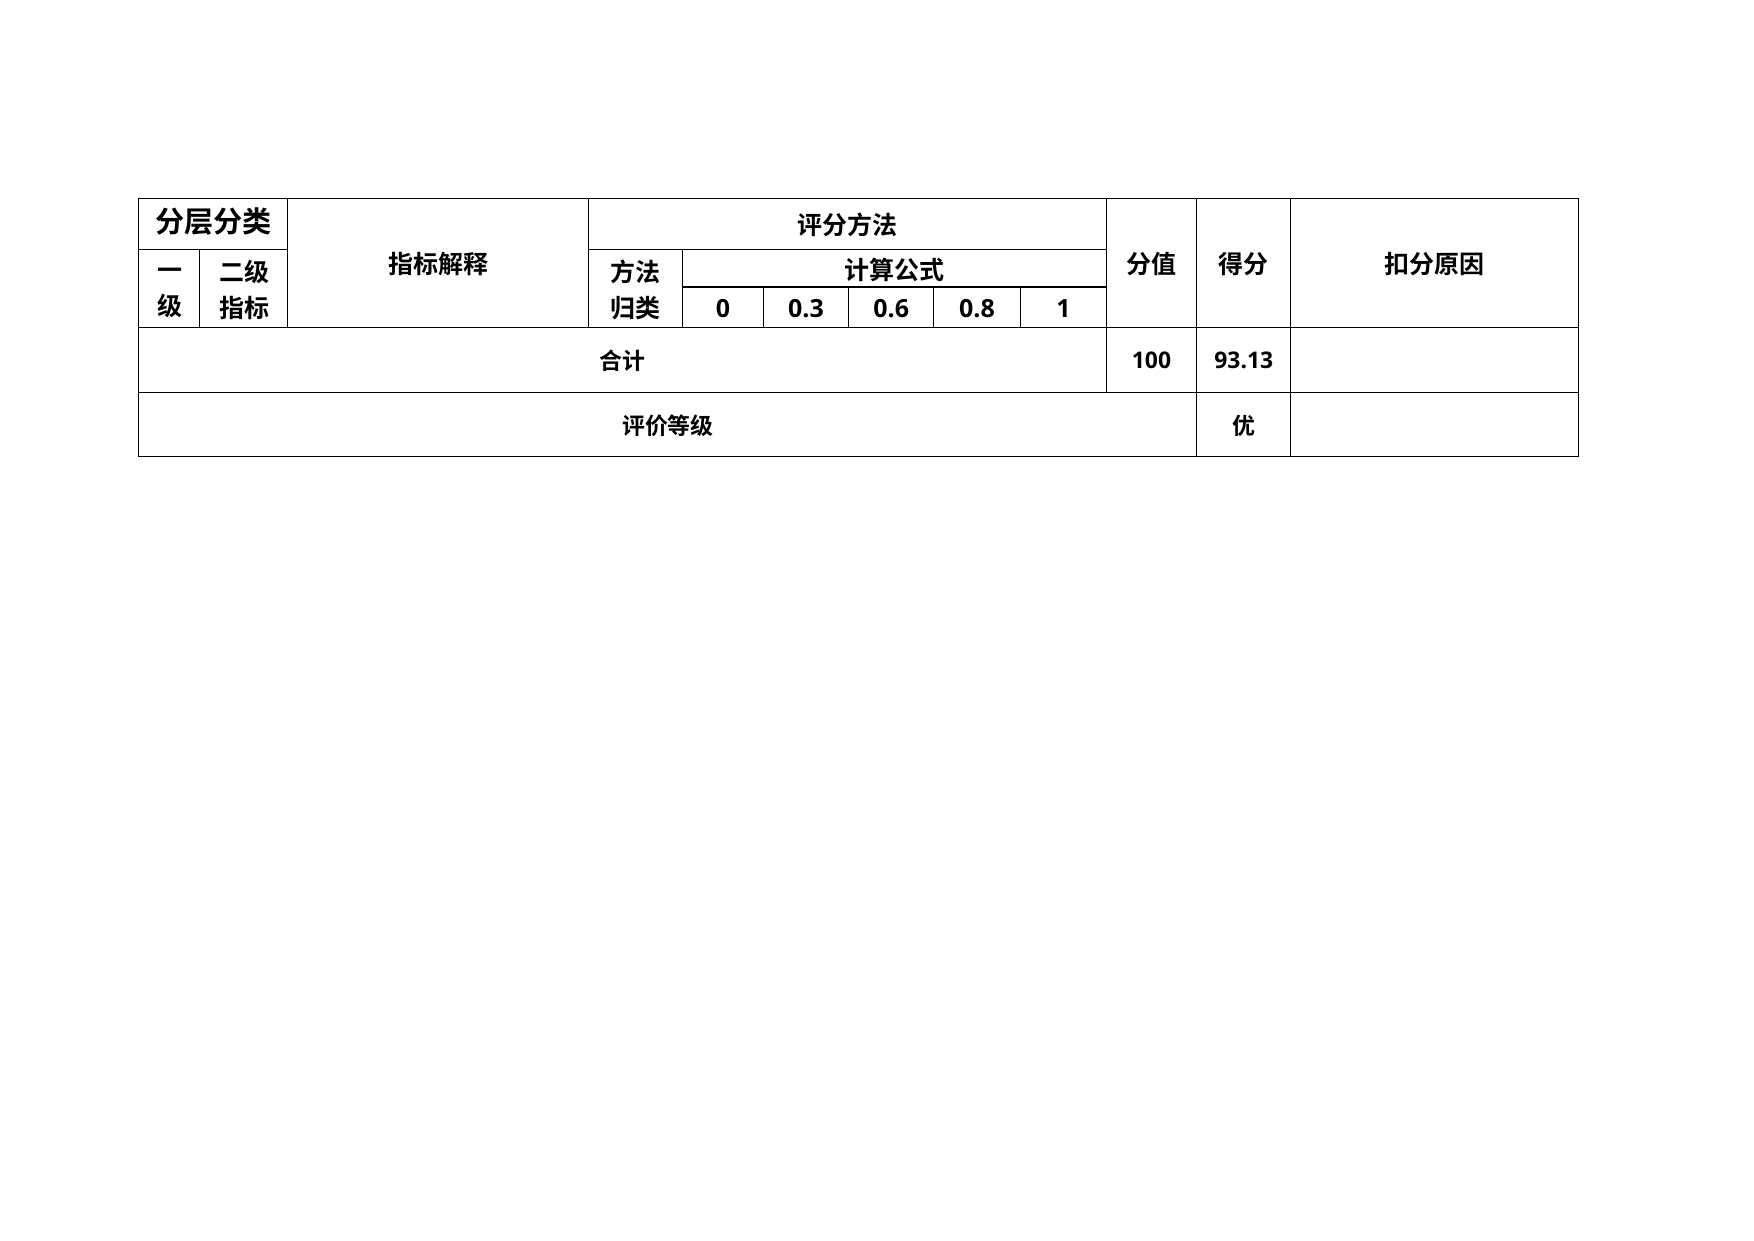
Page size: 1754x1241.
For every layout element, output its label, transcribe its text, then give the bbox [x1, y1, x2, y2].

table_cell 优 [1197, 393, 1290, 456]
table_header 评分方法 [589, 199, 1106, 249]
table_header 分层分类指标 [139, 199, 287, 249]
table_cell 方法归类 [589, 250, 682, 327]
table_cell 0.6 [849, 288, 933, 327]
table_cell [1291, 393, 1578, 456]
table_cell 93.13 [1197, 328, 1290, 392]
table_cell 1 [1021, 288, 1106, 327]
table_cell 二级指标 [200, 250, 287, 327]
table_header 得分 [1197, 199, 1290, 327]
table_cell [1291, 328, 1578, 392]
table_cell 0 [683, 288, 763, 327]
table_cell 0.3 [764, 288, 848, 327]
table_cell 0.8 [934, 288, 1020, 327]
table_cell 合计 [139, 328, 1106, 392]
table_cell 计算公式 [683, 250, 1106, 286]
table_header 扣分原因 [1291, 199, 1578, 327]
table_cell 100 [1107, 328, 1196, 392]
table_cell 一级指标 [139, 250, 199, 327]
table_header 指标解释 [288, 199, 588, 327]
table_cell 评价等级 [139, 393, 1196, 456]
table_header 分值 [1107, 199, 1196, 327]
